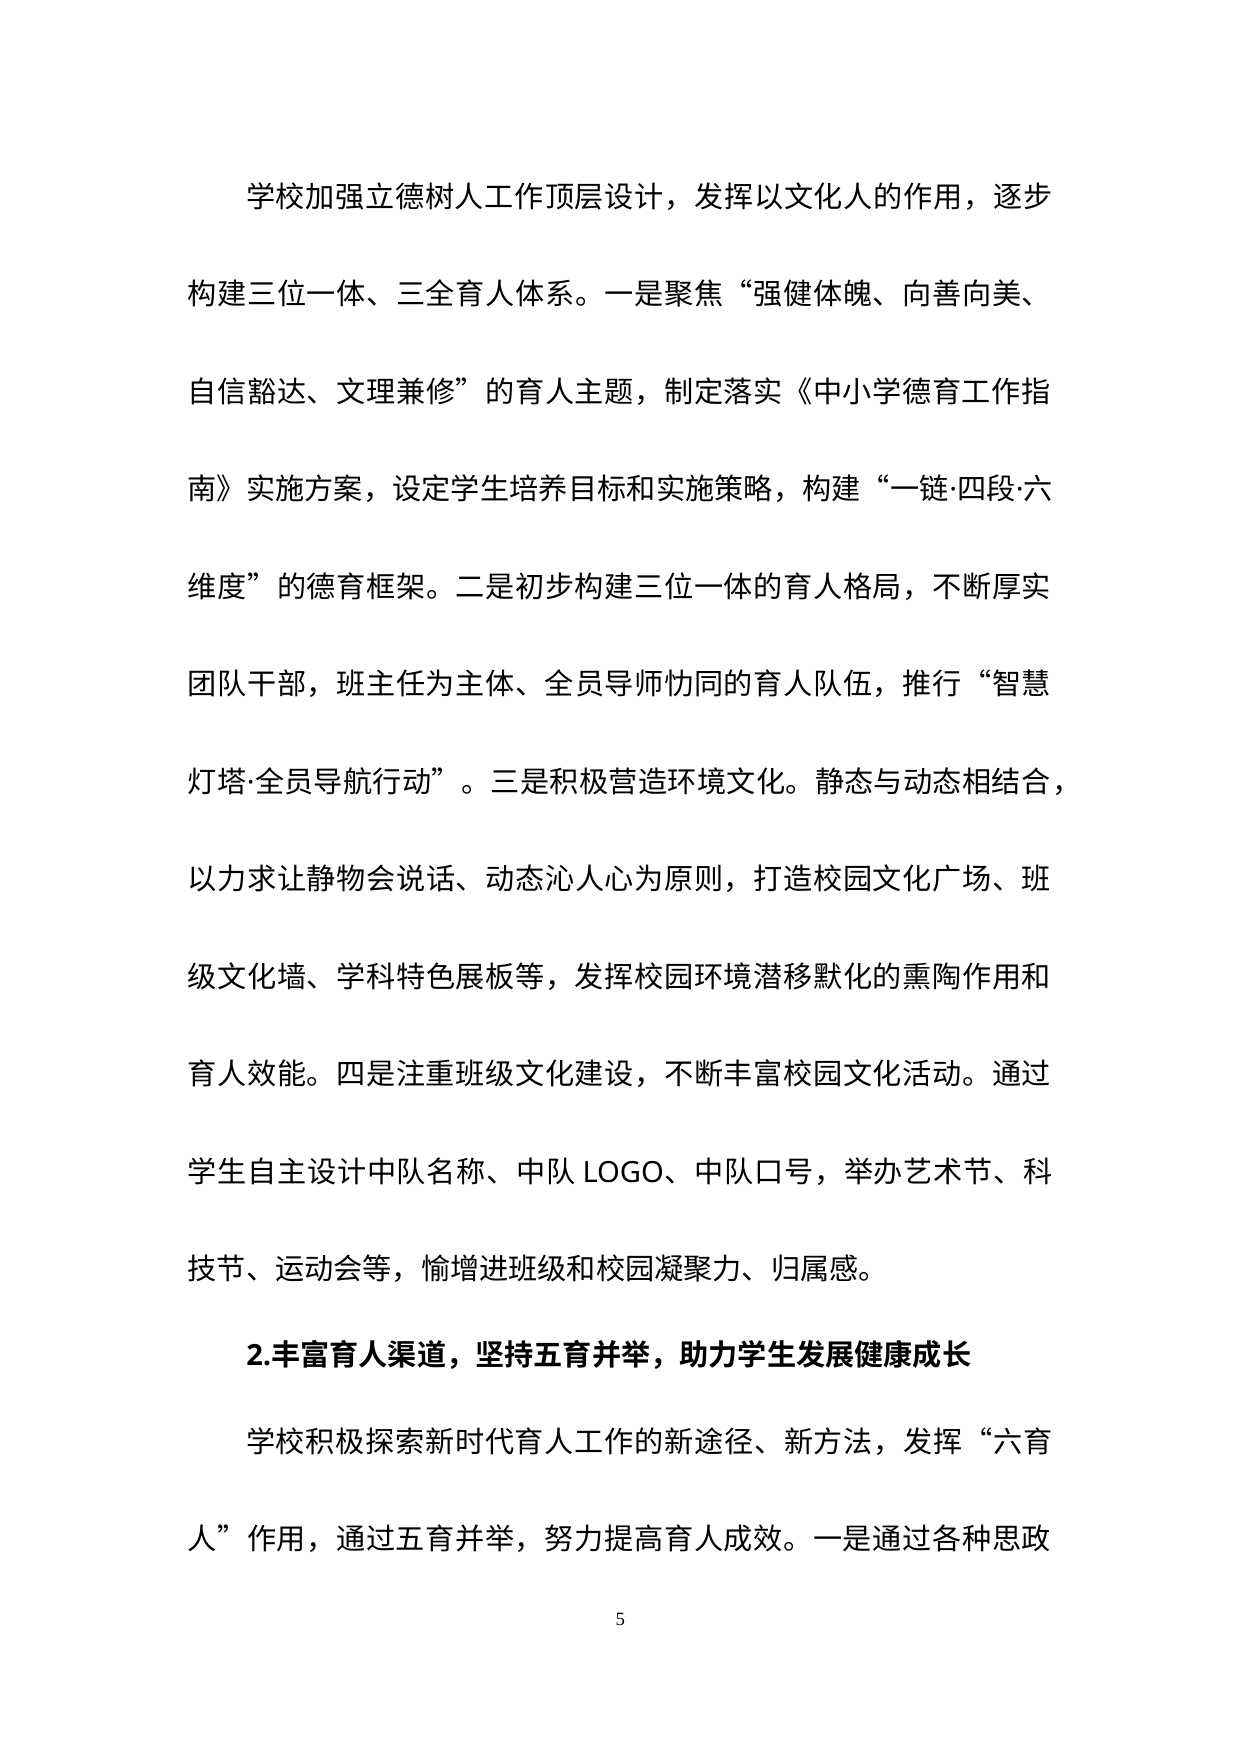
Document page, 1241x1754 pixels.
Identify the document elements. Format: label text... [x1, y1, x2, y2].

text 学校加强立德树人工作顶层设计，发挥以文化人的作用，逐步构建三位一体、三全育人体系。一是聚焦“强健体魄、向善向美、自信豁达、文理兼修”的育人主题，制定落实《中小学德育工作指南》实施方案，设定学生培养目标和实施策略，构建“一链·四段·六维度”的德育框架。二是初步构建三位一体的育人格局，不断厚实团队干部，班主任为主体、全员导师忇同的育人队伍，推行“智慧灯塔·全员导航行动”。三是积极营造环境文化。静态与动态相结合，以力求让静物会说话、动态沁人心为原则，打造校园文化广场、班级文化墙、学科特色展板等，发挥校园环境潜移默化的熏陶作用和育人效能。四是注重班级文化建设，不断丰富校园文化活动。通过学生自主设计中队名称、中队LOGO、中队口号，举办艺术节、科技节、运动会等，愉增进班级和校园凝聚力、归属感。 [187, 162, 1053, 1299]
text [187, 1407, 1053, 1569]
text 2.丰富育人渠道，坚持五育并举，助力学生发展健康成长 [187, 1321, 1053, 1386]
